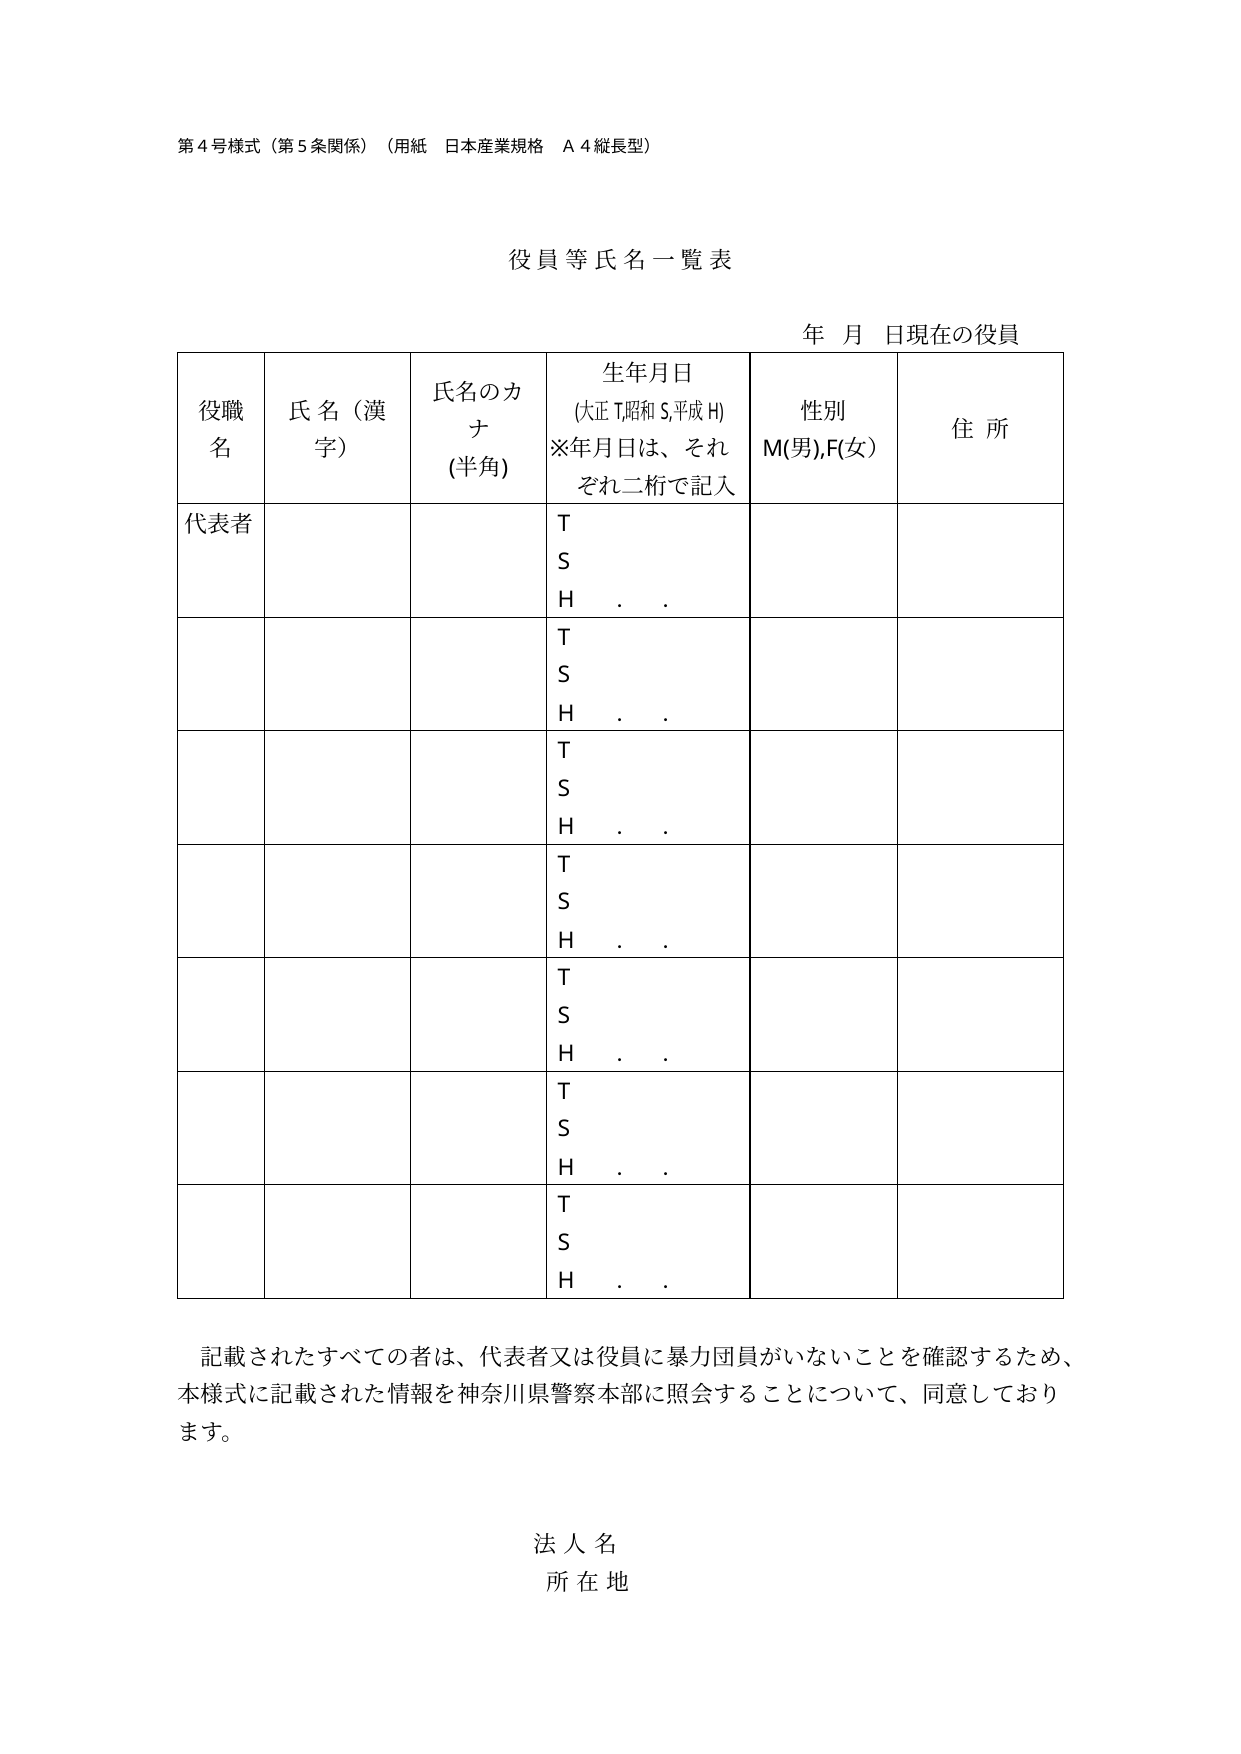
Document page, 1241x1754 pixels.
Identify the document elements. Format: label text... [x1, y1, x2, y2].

table_cell T S H ． ． [547, 504, 749, 617]
text 法 人 名 [177, 1524, 1039, 1561]
text 所 在 地 [177, 1561, 1039, 1599]
table_cell [751, 618, 897, 730]
table_cell [751, 1072, 897, 1184]
table_cell [265, 504, 410, 617]
table_cell [411, 1185, 546, 1298]
table_cell [751, 845, 897, 957]
table_cell [751, 958, 897, 1071]
table_cell [178, 845, 264, 957]
table_cell [178, 618, 264, 730]
table_cell [265, 845, 410, 957]
table_header 生年月日 (大正T,昭和S,平成H) ※年月日は、それぞれ二桁で記入 [547, 353, 749, 503]
table_cell [751, 504, 897, 617]
table_cell [898, 504, 1063, 617]
table_cell 代表者 [178, 504, 264, 617]
table_cell [265, 958, 410, 1071]
table_cell [751, 1185, 897, 1298]
text 役 員 等 氏 名 一 覧 表 [177, 239, 1063, 277]
table_cell T S H ． ． [547, 618, 749, 730]
table_cell [751, 731, 897, 844]
table_cell [898, 1185, 1063, 1298]
text 年 月 日現在の役員 [177, 314, 1063, 352]
table_cell T S H ． ． [547, 845, 749, 957]
table_cell [178, 1072, 264, 1184]
table_header 役職名 [178, 353, 264, 503]
table_cell T S H ． ． [547, 1185, 749, 1298]
table_cell [411, 1072, 546, 1184]
table_cell [898, 1072, 1063, 1184]
table_cell [265, 618, 410, 730]
table_cell [265, 1185, 410, 1298]
table_cell [178, 958, 264, 1071]
table_cell [898, 845, 1063, 957]
table_header 氏名のカナ (半角) [411, 353, 546, 503]
table_cell [178, 1185, 264, 1298]
table_cell T S H ． ． [547, 731, 749, 844]
table_cell [898, 618, 1063, 730]
text 第４号様式（第5条関係）（用紙 日本産業規格 Ａ４縦長型） [177, 127, 1063, 164]
table_cell T S H ． ． [547, 1072, 749, 1184]
table_header 性別 M(男),F(女） [751, 353, 897, 503]
table_cell T S H ． ． [547, 958, 749, 1071]
text 記載されたすべての者は、代表者又は役員に暴力団員がいないことを確認するため、本様式に記載された情報を神奈川県警察本部に照会することについて、同意しております。 [177, 1336, 1063, 1449]
table_cell [898, 731, 1063, 844]
table_cell [411, 618, 546, 730]
table_cell [411, 731, 546, 844]
table_cell [265, 731, 410, 844]
table_cell [178, 731, 264, 844]
table_cell [411, 504, 546, 617]
table_cell [898, 958, 1063, 1071]
table_cell [411, 958, 546, 1071]
table_header 住 所 [898, 353, 1063, 503]
table_header 氏 名（漢字） [265, 353, 410, 503]
table_cell [265, 1072, 410, 1184]
table_cell [411, 845, 546, 957]
